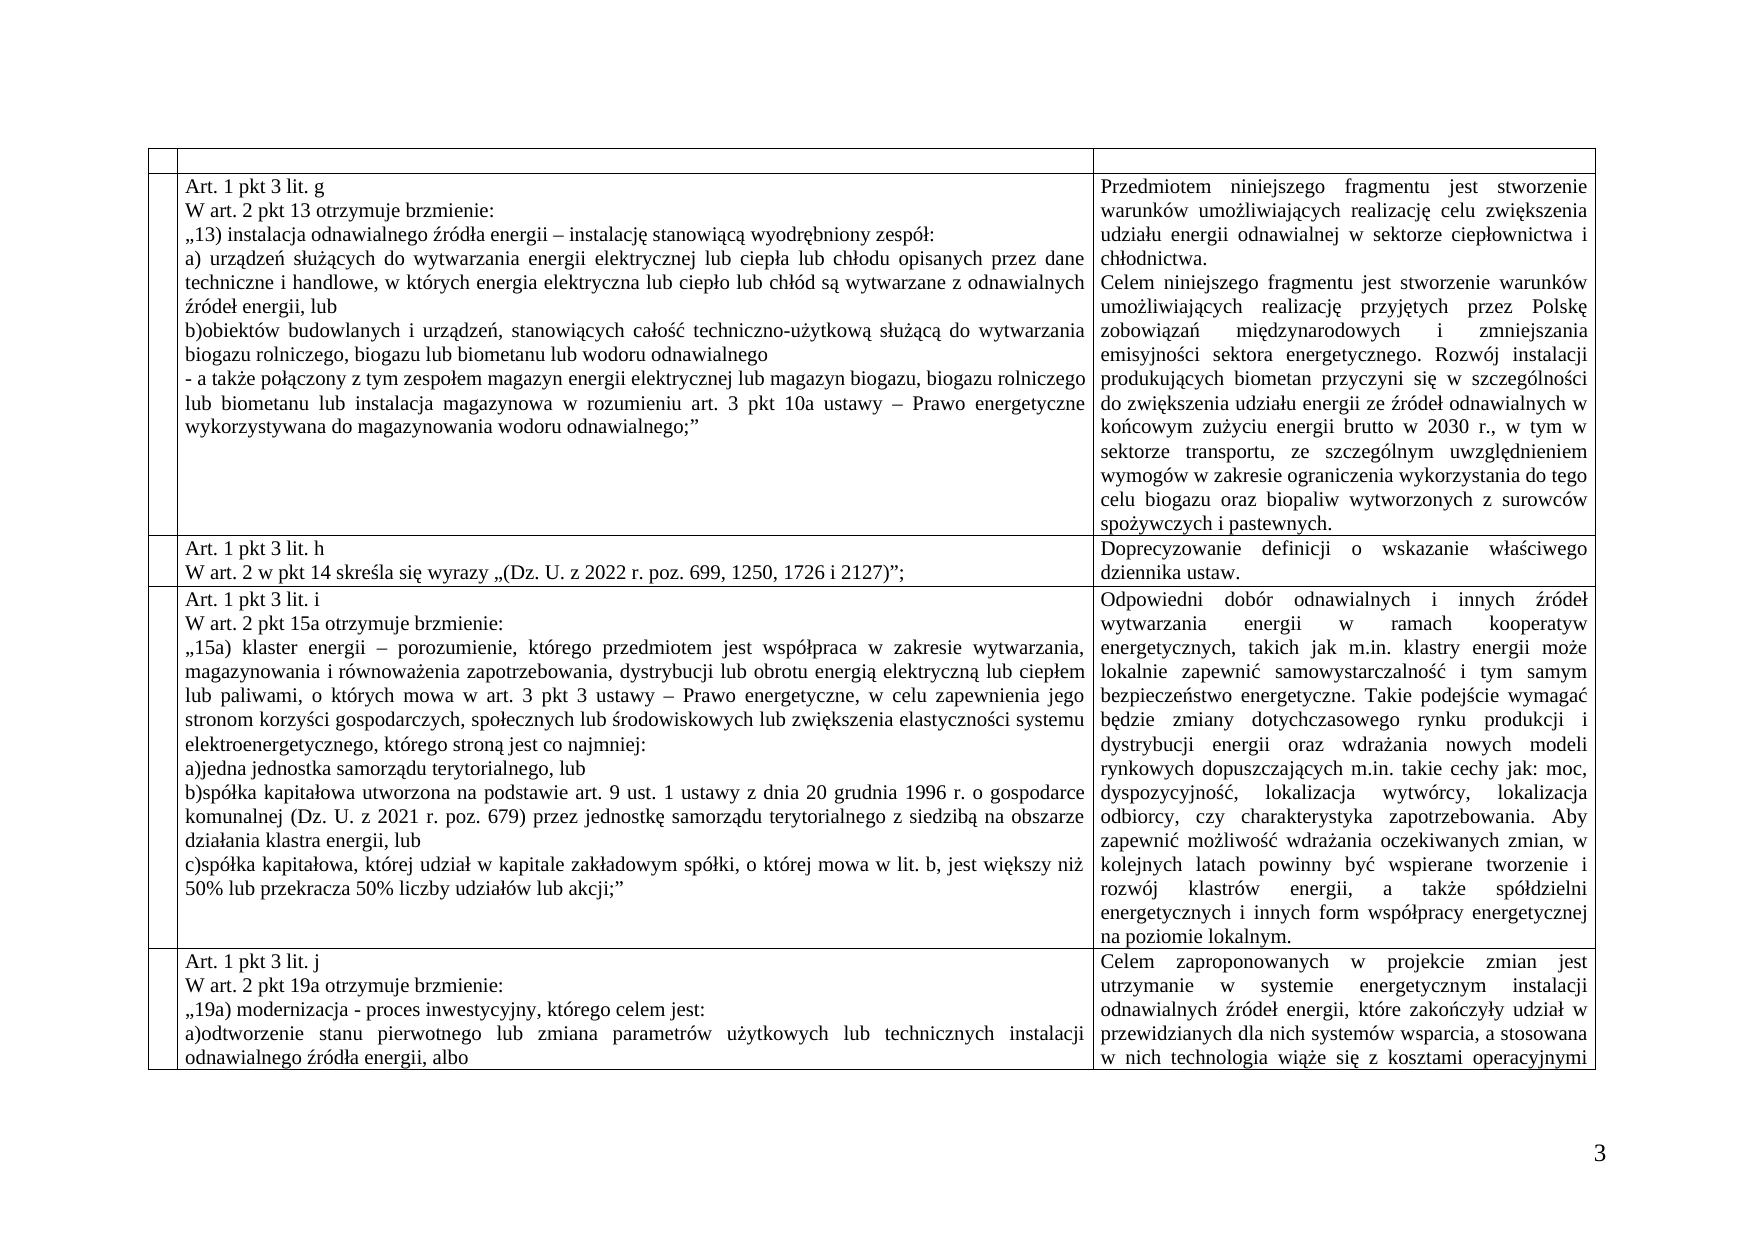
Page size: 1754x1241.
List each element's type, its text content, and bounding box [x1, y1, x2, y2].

table_cell [149, 174, 177, 535]
table_cell [149, 949, 177, 1069]
table_cell Doprecyzowanie definicji o wskazanie właściwego dziennika ustaw. [1094, 536, 1595, 586]
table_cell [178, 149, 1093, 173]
table_cell [149, 149, 177, 173]
table_cell Odpowiedni dobór odnawialnych i innych źródeł wytwarzania energii w ramach kooperatyw energetycznych, takich jak m.in. klastry energii może lokalnie zapewnić samowystarczalność i tym samym bezpieczeństwo energetyczne. Takie podejście wymagać będzie zmiany dotychczasowego rynku produkcji i dystrybucji energii oraz wdrażania nowych modeli rynkowych dopuszczających m.in. takie cechy jak: moc, dyspozycyjność, lokalizacja wytwórcy, lokalizacja odbiorcy, czy charakterystyka zapotrzebowania. Aby zapewnić możliwość wdrażania oczekiwanych zmian, w kolejnych latach powinny być wspierane tworzenie i rozwój klastrów energii, a także spółdzielni energetycznych i innych form współpracy energetycznej na poziomie lokalnym. [1094, 587, 1595, 948]
table_cell Przedmiotem niniejszego fragmentu jest stworzenie warunków umożliwiających realizację celu zwiększenia udziału energii odnawialnej w sektorze ciepłownictwa i chłodnictwa. Celem niniejszego fragmentu jest stworzenie warunków umożliwiających realizację przyjętych przez Polskę zobowiązań międzynarodowych i zmniejszania emisyjności sektora energetycznego. Rozwój instalacji produkujących biometan przyczyni się w szczególności do zwiększenia udziału energii ze źródeł odnawialnych w końcowym zużyciu energii brutto w 2030 r., w tym w sektorze transportu, ze szczególnym uwzględnieniem wymogów w zakresie ograniczenia wykorzystania do tego celu biogazu oraz biopaliw wytworzonych z surowców spożywczych i pastewnych. [1094, 174, 1595, 535]
table_cell Art. 1 pkt 3 lit. g W art. 2 pkt 13 otrzymuje brzmienie: „13) instalacja odnawialnego źródła energii – instalację stanowiącą wyodrębniony zespół: a) urządzeń służących do wytwarzania energii elektrycznej lub ciepła lub chłodu opisanych przez dane techniczne i handlowe, w których energia elektryczna lub ciepło lub chłód są wytwarzane z odnawialnych źródeł energii, lub b)obiektów budowlanych i urządzeń, stanowiących całość techniczno-użytkową służącą do wytwarzania biogazu rolniczego, biogazu lub biometanu lub wodoru odnawialnego - a także połączony z tym zespołem magazyn energii elektrycznej lub magazyn biogazu, biogazu rolniczego lub biometanu lub instalacja magazynowa w rozumieniu art. 3 pkt 10a ustawy – Prawo energetyczne wykorzystywana do magazynowania wodoru odnawialnego;” [178, 174, 1093, 535]
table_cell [178, 949, 1093, 1069]
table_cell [1094, 949, 1595, 1069]
table_cell [149, 587, 177, 948]
table_cell [149, 536, 177, 586]
table_cell Art. 1 pkt 3 lit. h W art. 2 w pkt 14 skreśla się wyrazy „(Dz. U. z 2022 r. poz. 699, 1250, 1726 i 2127)”; [178, 536, 1093, 586]
table_cell Art. 1 pkt 3 lit. i W art. 2 pkt 15a otrzymuje brzmienie: „15a) klaster energii – porozumienie, którego przedmiotem jest współpraca w zakresie wytwarzania, magazynowania i równoważenia zapotrzebowania, dystrybucji lub obrotu energią elektryczną lub ciepłem lub paliwami, o których mowa w art. 3 pkt 3 ustawy – Prawo energetyczne, w celu zapewnienia jego stronom korzyści gospodarczych, społecznych lub środowiskowych lub zwiększenia elastyczności systemu elektroenergetycznego, którego stroną jest co najmniej: a)jedna jednostka samorządu terytorialnego, lub b)spółka kapitałowa utworzona na podstawie art. 9 ust. 1 ustawy z dnia 20 grudnia 1996 r. o gospodarce komunalnej (Dz. U. z 2021 r. poz. 679) przez jednostkę samorządu terytorialnego z siedzibą na obszarze działania klastra energii, lub c)spółka kapitałowa, której udział w kapitale zakładowym spółki, o której mowa w lit. b, jest większy niż 50% lub przekracza 50% liczby udziałów lub akcji;” [178, 587, 1093, 948]
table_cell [1094, 149, 1595, 173]
